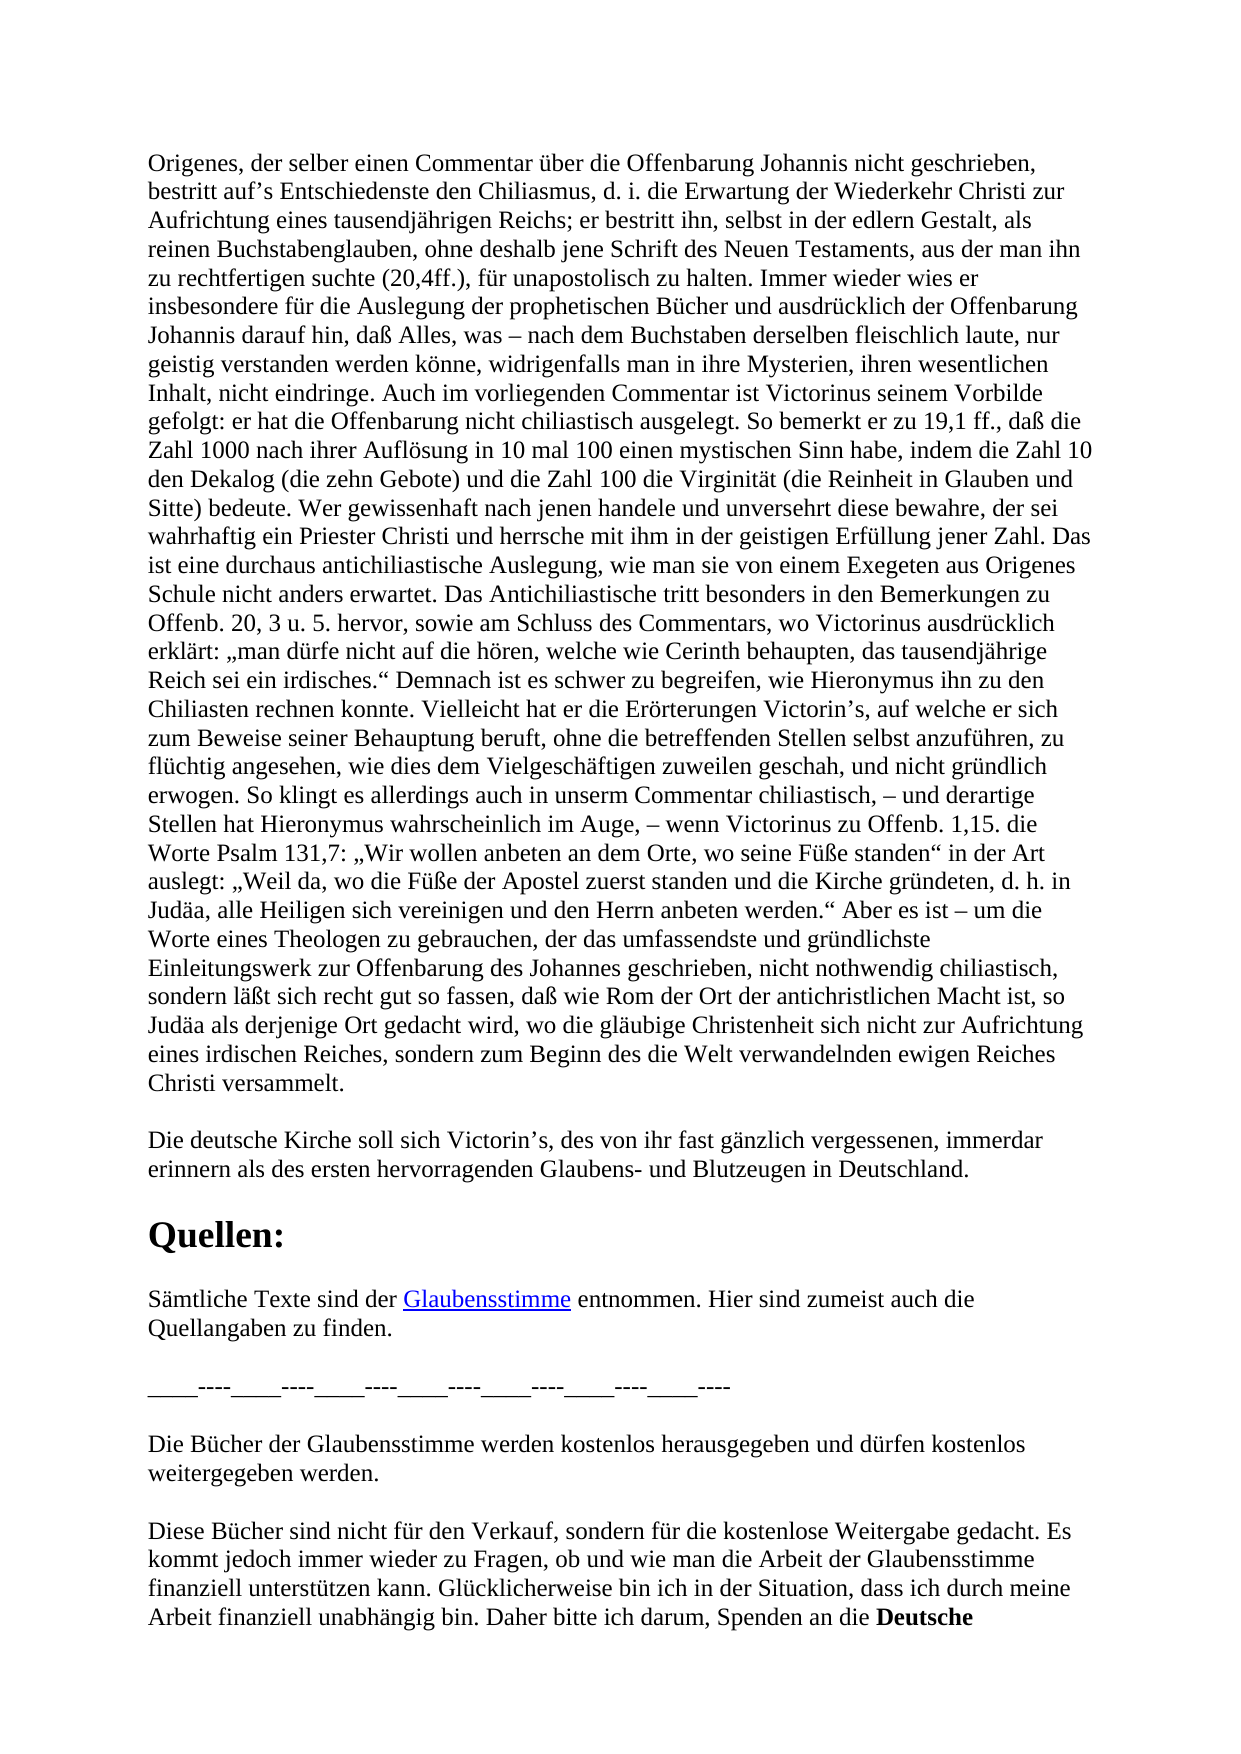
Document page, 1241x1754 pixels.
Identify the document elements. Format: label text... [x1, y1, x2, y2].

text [148, 1516, 1093, 1631]
subtitle Quellen: [148, 1212, 1093, 1255]
text Die deutsche Kirche soll sich Victorin’s, des von ihr fast gänzlich vergessenen, immerdar erinnern als des ersten hervorragenden Glaubens- und Blutzeugen in Deutschland. [148, 1126, 1093, 1183]
text Origenes, der selber einen Commentar über die Offenbarung Johannis nicht geschrieben, bestritt auf’s Entschiedenste den Chiliasmus, d. i. die Erwartung der Wiederkehr Christi zur Aufrichtung eines tausendjährigen Reichs; er bestritt ihn, selbst in der edlern Gestalt, als reinen Buchstabenglauben, ohne deshalb jene Schrift des Neuen Testaments, aus der man ihn zu rechtfertigen suchte (20,4ff.), für unapostolisch zu halten. Immer wieder wies er insbesondere für die Auslegung der prophetischen Bücher und ausdrücklich der Offenbarung Johannis darauf hin, daß Alles, was – nach dem Buchstaben derselben fleischlich laute, nur geistig verstanden werden könne, widrigenfalls man in ihre Mysterien, ihren wesentlichen Inhalt, nicht eindringe. Auch im vorliegenden Commentar ist Victorinus seinem Vorbilde gefolgt: er hat die Offenbarung nicht chiliastisch ausgelegt. So bemerkt er zu 19,1 ff., daß die Zahl 1000 nach ihrer Auflösung in 10 mal 100 einen mystischen Sinn habe, indem die Zahl 10 den Dekalog (die zehn Gebote) und die Zahl 100 die Virginität (die Reinheit in Glauben und Sitte) bedeute. Wer gewissenhaft nach jenen handele und unversehrt diese bewahre, der sei wahrhaftig ein Priester Christi und herrsche mit ihm in der geistigen Erfüllung jener Zahl. Das ist eine durchaus antichiliastische Auslegung, wie man sie von einem Exegeten aus Origenes Schule nicht anders erwartet. Das Antichiliastische tritt besonders in den Bemerkungen zu Offenb. 20, 3 u. 5. hervor, sowie am Schluss des Commentars, wo Victorinus ausdrücklich erklärt: „man dürfe nicht auf die hören, welche wie Cerinth behaupten, das tausendjährige Reich sei ein irdisches.“ Demnach ist es schwer zu begreifen, wie Hieronymus ihn zu den Chiliasten rechnen konnte. Vielleicht hat er die Erörterungen Victorin’s, auf welche er sich zum Beweise seiner Behauptung beruft, ohne die betreffenden Stellen selbst anzuführen, zu flüchtig angesehen, wie dies dem Vielgeschäftigen zuweilen geschah, und nicht gründlich erwogen. So klingt es allerdings auch in unserm Commentar chiliastisch, – und derartige Stellen hat Hieronymus wahrscheinlich im Auge, – wenn Victorinus zu Offenb. 1,15. die Worte Psalm 131,7: „Wir wollen anbeten an dem Orte, wo seine Füße standen“ in der Art auslegt: „Weil da, wo die Füße der Apostel zuerst standen und die Kirche gründeten, d. h. in Judäa, alle Heiligen sich vereinigen und den Herrn anbeten werden.“ Aber es ist – um die Worte eines Theologen zu gebrauchen, der das umfassendste und gründlichste Einleitungswerk zur Offenbarung des Johannes geschrieben, nicht nothwendig chiliastisch, sondern läßt sich recht gut so fassen, daß wie Rom der Ort der antichristlichen Macht ist, so Judäa als derjenige Ort gedacht wird, wo die gläubige Christenheit sich nicht zur Aufrichtung eines irdischen Reiches, sondern zum Beginn des die Welt verwandelnden ewigen Reiches Christi versammelt. [148, 148, 1093, 1096]
text ____----____----____----____----____----____----____---- [148, 1371, 1093, 1400]
text Sämtliche Texte sind der Glaubensstimme entnommen. Hier sind zumeist auch die Quellangaben zu finden. [148, 1284, 1093, 1342]
text Die Bücher der Glaubensstimme werden kostenlos herausgegeben und dürfen kostenlos weitergegeben werden. [148, 1429, 1093, 1487]
